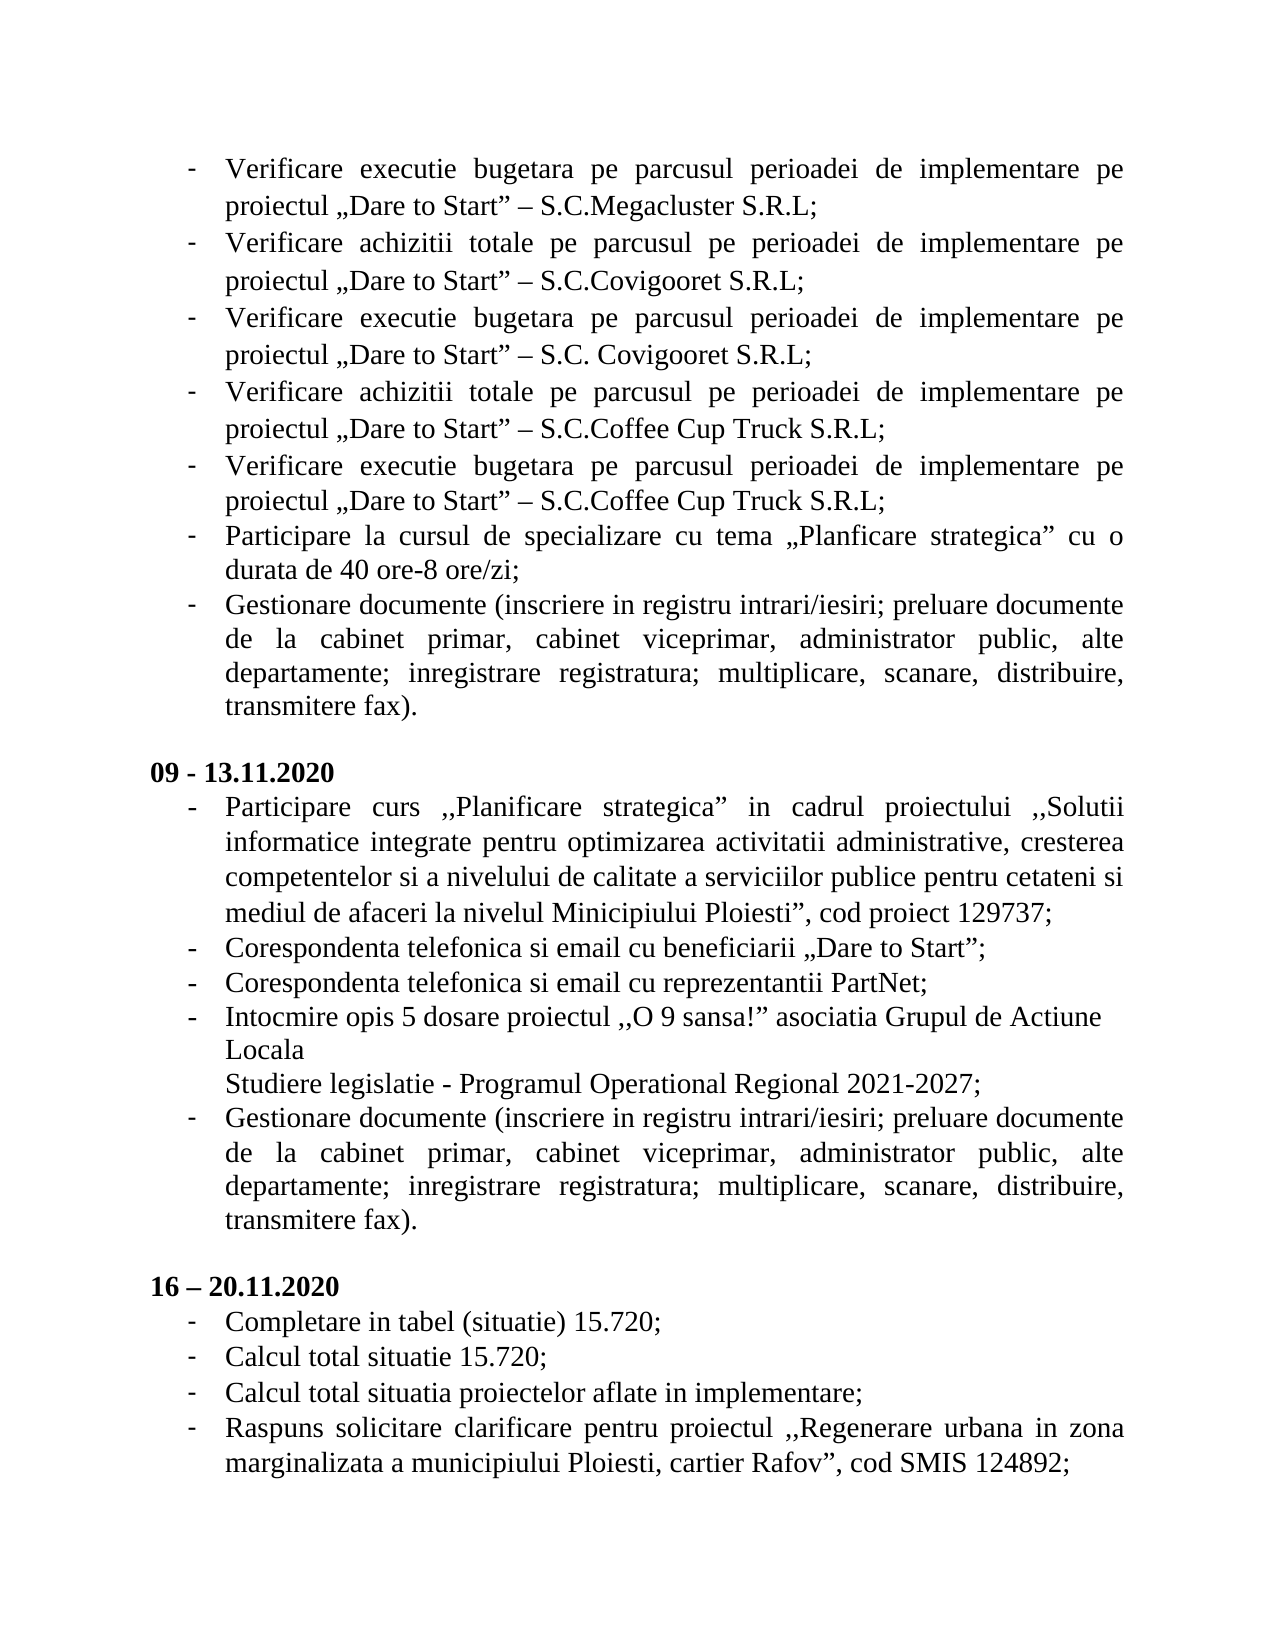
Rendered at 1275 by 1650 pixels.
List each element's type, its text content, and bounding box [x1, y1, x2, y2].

list Intocmire opis 5 dosare proiectul ,,O 9 sansa!” asociatia Grupul de Actiune Locala [187, 999, 1125, 1066]
list Verificare achizitii totale pe parcusul pe perioadei de implementare pe proiectul „Dare to Start” – S.C.Coffee Cup Truck S.R.L; [187, 373, 1125, 445]
list Corespondenta telefonica si email cu reprezentantii PartNet; [187, 965, 1125, 999]
list Calcul total situatia proiectelor aflate in implementare; [187, 1374, 1125, 1409]
list Gestionare documente (inscriere in registru intrari/iesiri; preluare documente de la cabinet primar, cabinet viceprimar, administrator public, alte departamente; inregistrare registratura; multiplicare, scanare, distribuire, transmitere fax). [187, 1099, 1125, 1236]
list Participare curs ,,Planificare strategica” in cadrul proiectului ,,Solutii informatice integrate pentru optimizarea activitatii administrative, cresterea competentelor si a nivelului de calitate a serviciilor publice pentru cetateni si mediul de afaceri la nivelul Minicipiului Ploiesti”, cod proiect 129737; [187, 789, 1125, 928]
list Corespondenta telefonica si email cu beneficiarii „Dare to Start”; [187, 930, 1125, 963]
list Verificare executie bugetara pe parcusul perioadei de implementare pe proiectul „Dare to Start” – S.C.Coffee Cup Truck S.R.L; [187, 447, 1125, 517]
list Verificare executie bugetara pe parcusul perioadei de implementare pe proiectul „Dare to Start” – S.C. Covigooret S.R.L; [187, 299, 1125, 371]
list Participare la cursul de specializare cu tema „Planficare strategica” cu o durata de 40 ore-8 ore/zi; [187, 517, 1125, 586]
list Verificare achizitii totale pe parcusul pe perioadei de implementare pe proiectul „Dare to Start” – S.C.Covigooret S.R.L; [187, 224, 1125, 296]
list Raspuns solicitare clarificare pentru proiectul ,,Regenerare urbana in zona marginalizata a municipiului Ploiesti, cartier Rafov”, cod SMIS 124892; [187, 1409, 1125, 1479]
text Studiere legislatie - Programul Operational Regional 2021-2027; [150, 1066, 1125, 1099]
list Calcul total situatie 15.720; [187, 1338, 1125, 1374]
list Gestionare documente (inscriere in registru intrari/iesiri; preluare documente de la cabinet primar, cabinet viceprimar, administrator public, alte departamente; inregistrare registratura; multiplicare, scanare, distribuire, transmitere fax). [187, 586, 1125, 722]
text 16 – 20.11.2020 [150, 1269, 1125, 1303]
text 09 - 13.11.2020 [150, 756, 1125, 789]
list Completare in tabel (situatie) 15.720; [187, 1303, 1125, 1338]
list Verificare executie bugetara pe parcusul perioadei de implementare pe proiectul „Dare to Start” – S.C.Megacluster S.R.L; [187, 150, 1125, 222]
